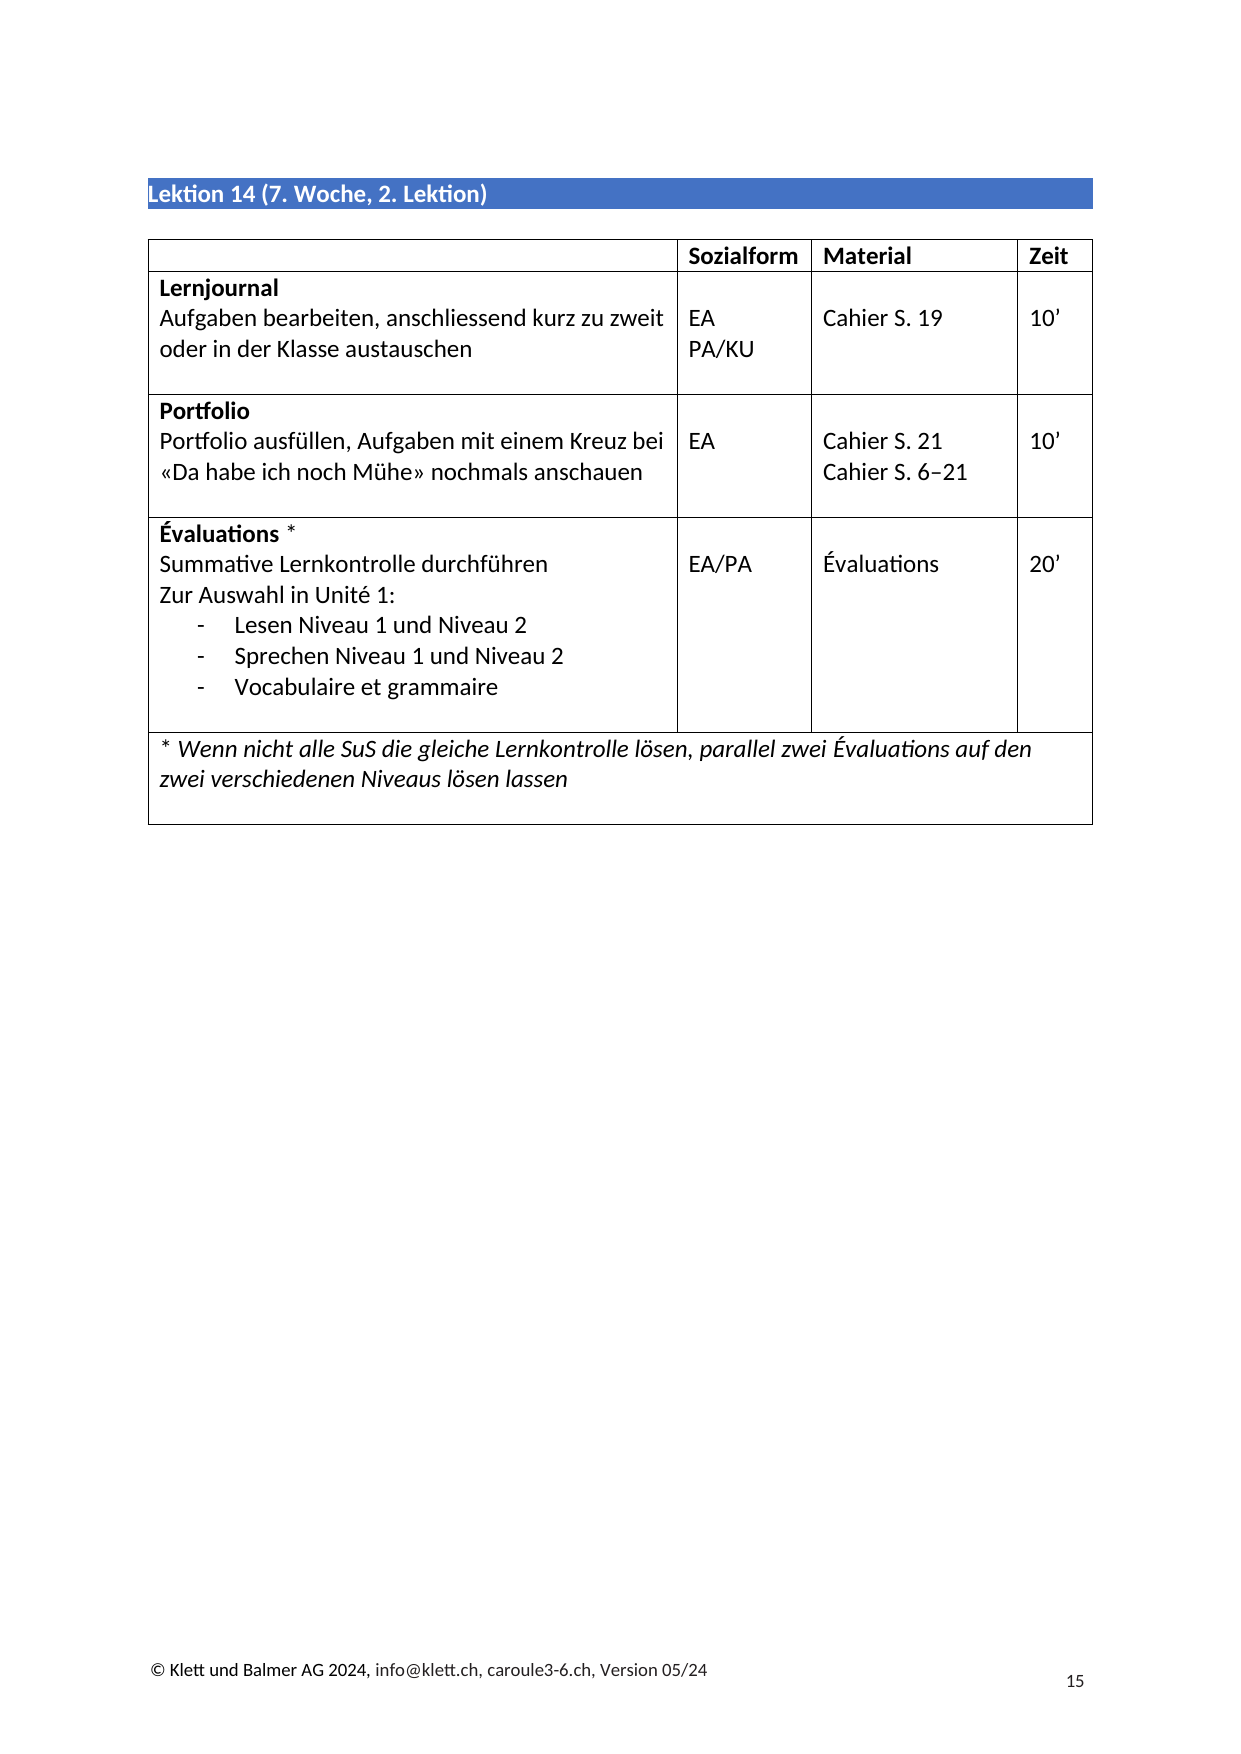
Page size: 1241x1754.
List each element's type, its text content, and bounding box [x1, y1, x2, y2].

table_cell EA/PA [678, 518, 811, 732]
table_cell Lernjournal Aufgaben bearbeiten, anschliessend kurz zu zweit oder in der Klasse austauschen [149, 272, 677, 394]
table_cell 10’ [1018, 395, 1092, 517]
table_header Zeit [1018, 240, 1092, 271]
table_cell Cahier S. 21 Cahier S. 6–21 [812, 395, 1017, 517]
table_cell Cahier S. 19 [812, 272, 1017, 394]
table_cell EA PA/KU [678, 272, 811, 394]
text Lektion 14 (7. Woche, 2. Lektion) [148, 178, 1093, 209]
table_cell 20’ [1018, 518, 1092, 732]
table_cell Portfolio Portfolio ausfüllen, Aufgaben mit einem Kreuz bei «Da habe ich noch Mühe» nochmals anschauen [149, 395, 677, 517]
table_header [149, 240, 677, 271]
table_header Sozialform [678, 240, 811, 271]
table_cell * Wenn nicht alle SuS die gleiche Lernkontrolle lösen, parallel zwei Évaluations auf den zwei verschiedenen Niveaus lösen lassen [149, 733, 1092, 824]
table_header Material [812, 240, 1017, 271]
table_cell Évaluations * Summative Lernkontrolle durchführen Zur Auswahl in Unité 1: Lesen Niveau 1 und Niveau 2 Sprechen Niveau 1 und Niveau 2 Vocabulaire et grammaire [149, 518, 677, 732]
table_cell Évaluations [812, 518, 1017, 732]
table_cell 10’ [1018, 272, 1092, 394]
table_cell EA [678, 395, 811, 517]
